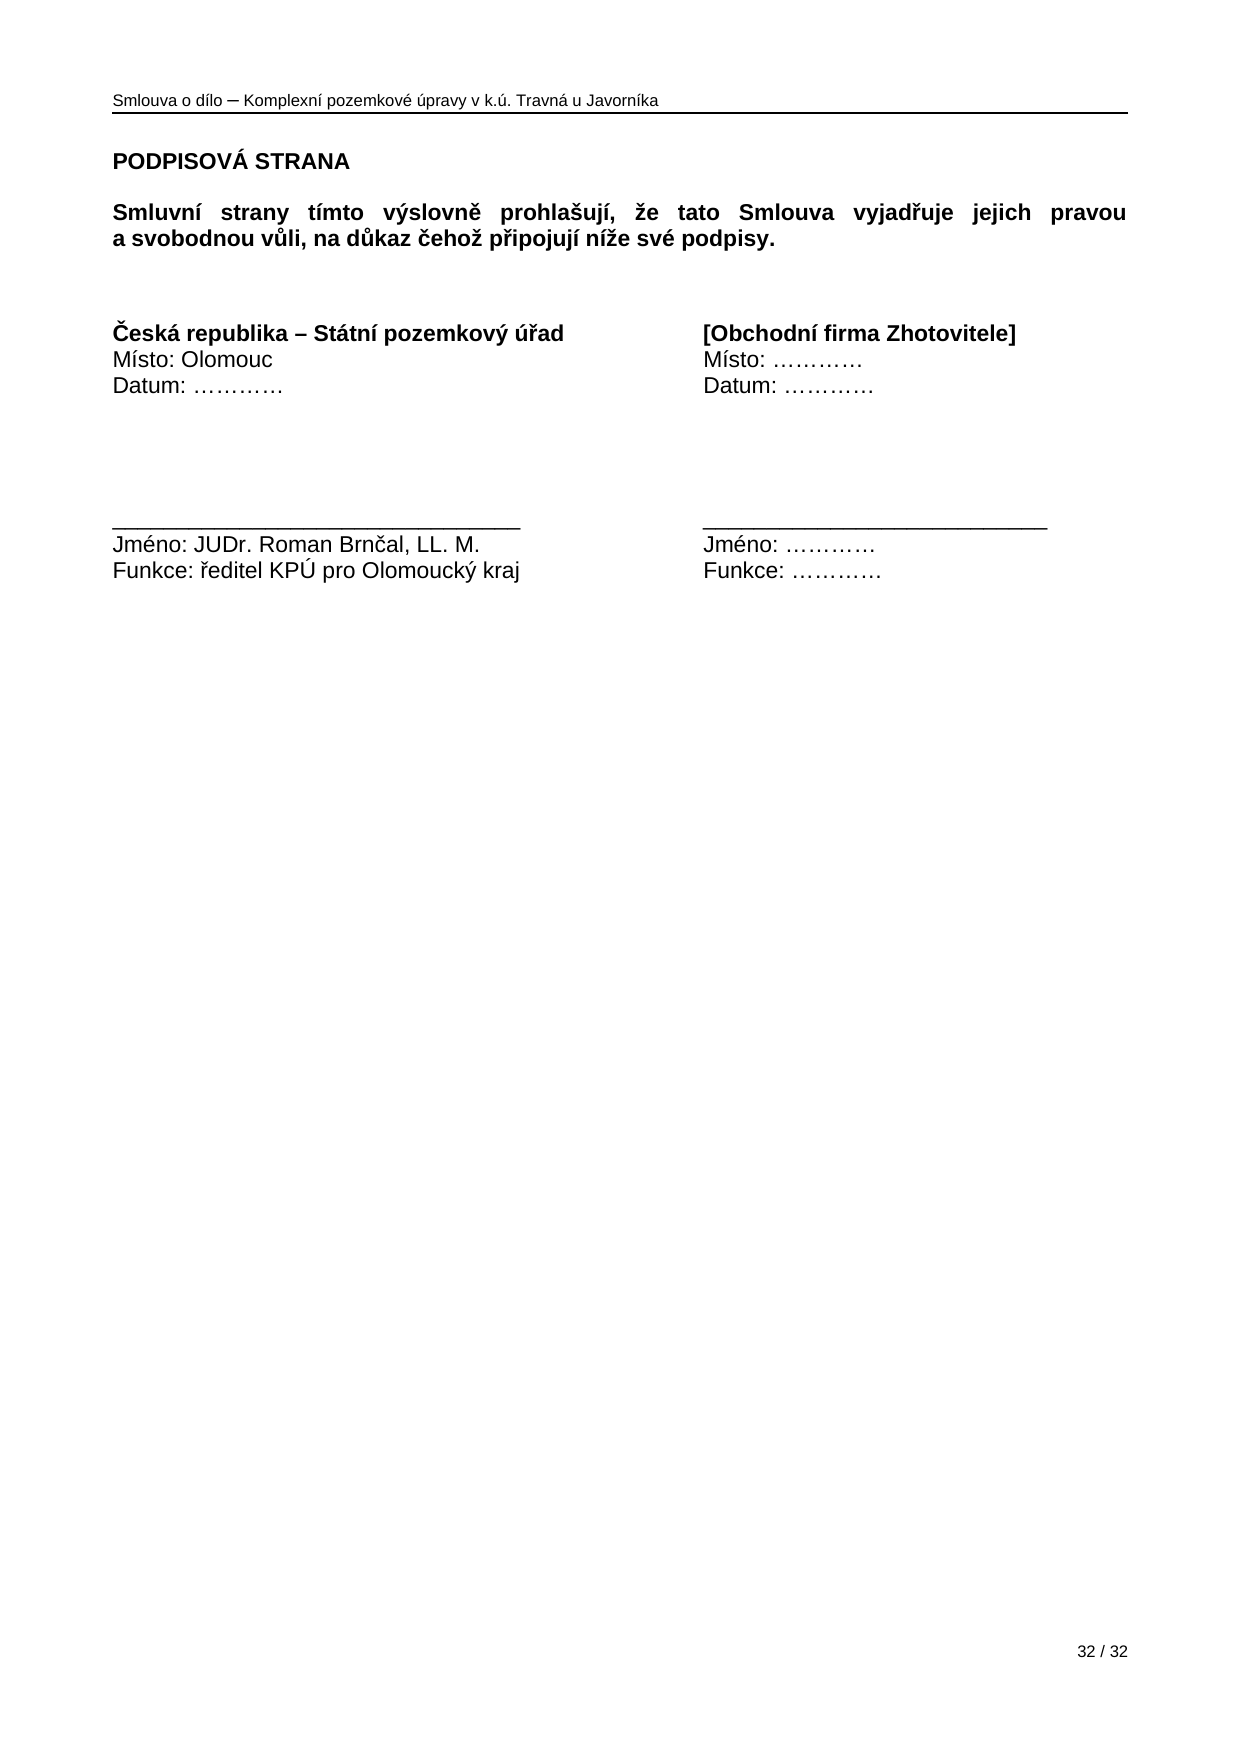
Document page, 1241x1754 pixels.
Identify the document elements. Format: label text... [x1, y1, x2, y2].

text Místo: Olomouc Místo: ………… [112, 346, 1128, 372]
text Datum: ………… Datum: ………… [112, 372, 1128, 399]
text ________________________________ ___________________________ [112, 504, 1128, 531]
text Česká republika – Státní pozemkový úřad [Obchodní firma Zhotovitele] [112, 320, 1128, 346]
text PODPISOVÁ STRANA [112, 148, 1128, 174]
text Jméno: JUDr. Roman Brnčal, LL. M. Jméno: ………… [112, 531, 1128, 557]
text Funkce: ředitel KPÚ pro Olomoucký kraj Funkce: ………… [112, 557, 1128, 583]
text Smluvní strany tímto výslovně prohlašují, že tato Smlouva vyjadřuje jejich pravou a svobodnou vůli, na důkaz čehož připojují níže své podpisy. [112, 199, 1128, 252]
